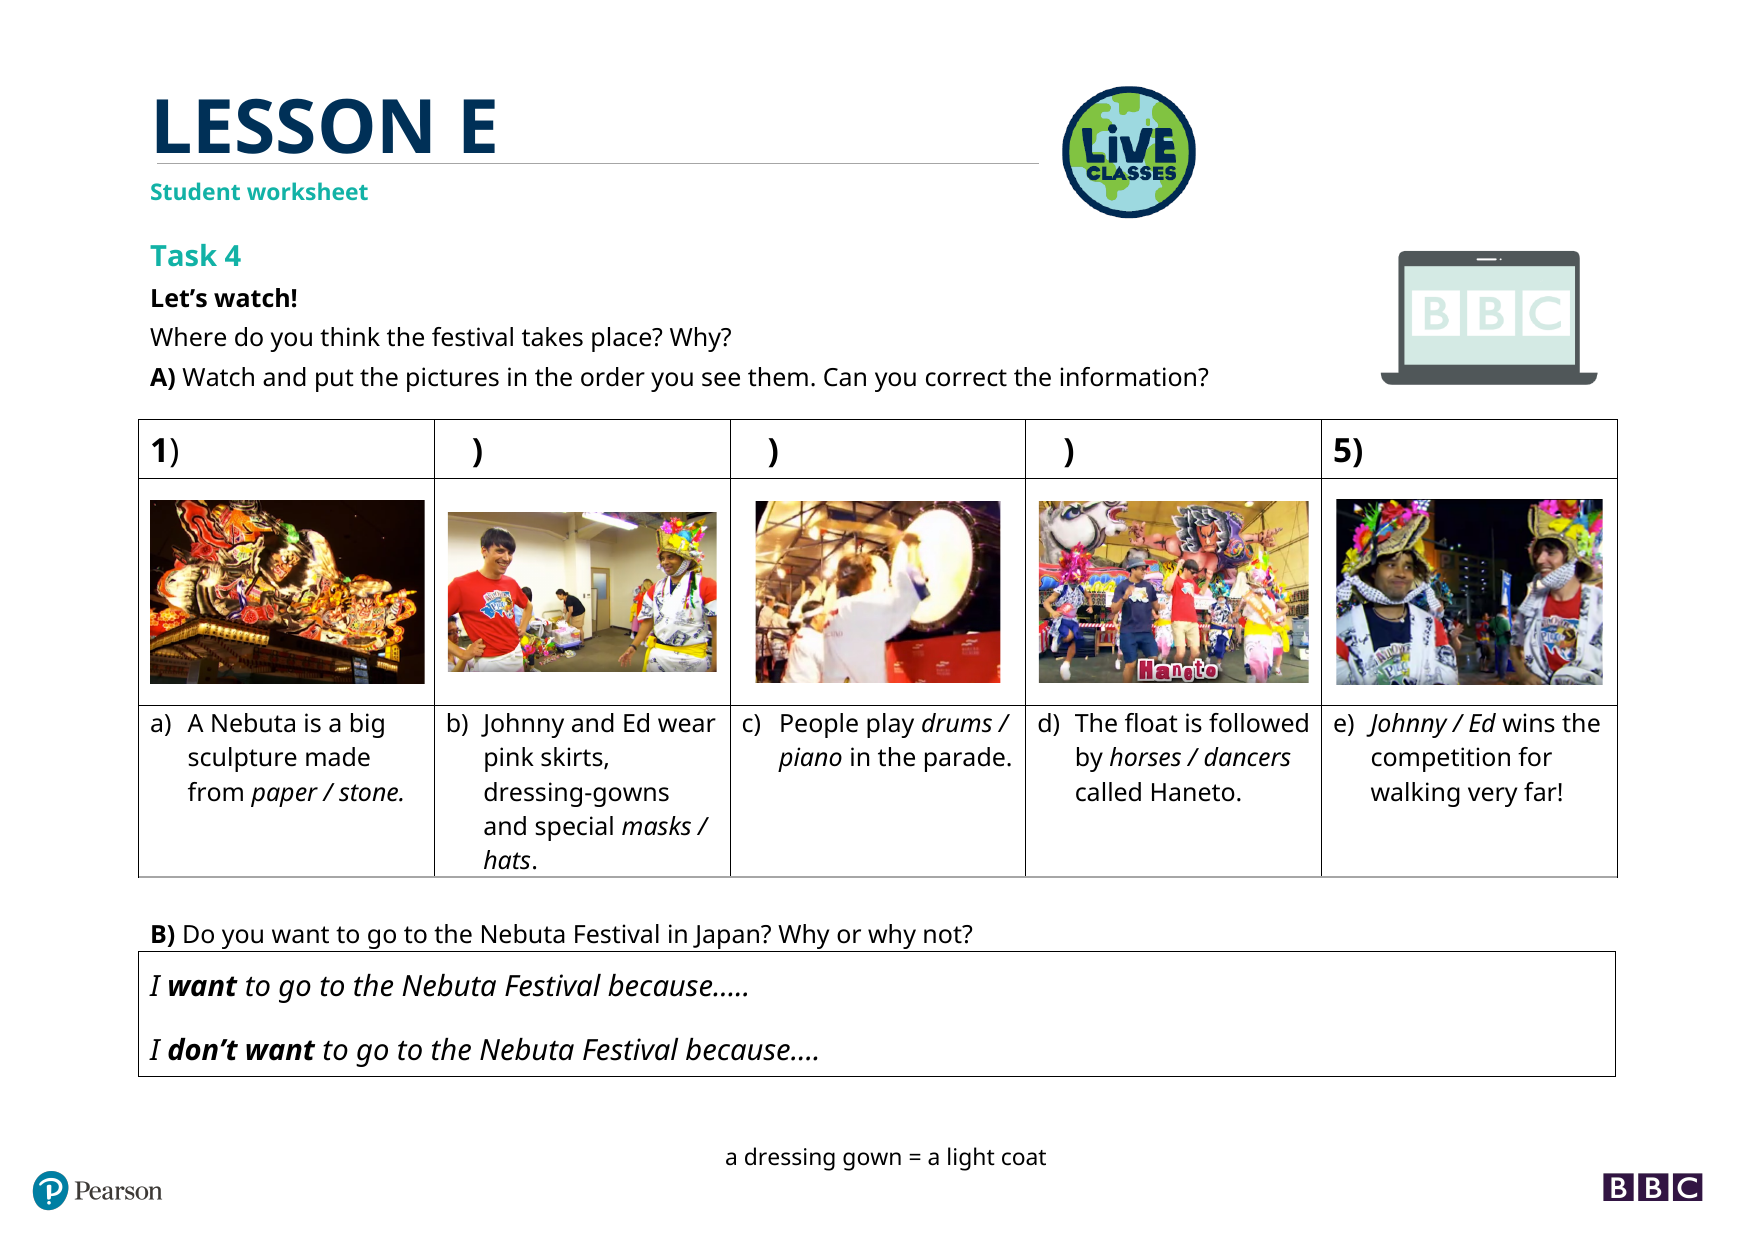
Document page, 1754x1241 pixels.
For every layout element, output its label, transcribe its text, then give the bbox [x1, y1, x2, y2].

table_cell [435, 479, 730, 705]
picture [755, 501, 1001, 683]
text Task 4 [150, 235, 1604, 275]
table_header 5) [1322, 420, 1617, 478]
table_cell People play drums / piano in the parade. [731, 706, 1025, 876]
table_header ) [731, 420, 1025, 478]
picture [1336, 499, 1603, 685]
picture [1376, 275, 1602, 281]
text Where do you think the festival takes place? Why? [150, 320, 1604, 354]
text B) Do you want to go to the Nebuta Festival in Japan? Why or why not? [150, 917, 1604, 951]
picture [447, 512, 717, 672]
picture [28, 1162, 163, 1217]
table_header ) [435, 420, 730, 478]
table_cell [139, 479, 434, 705]
picture [1602, 1172, 1703, 1201]
text Let’s watch! [150, 281, 1604, 315]
table_cell The float is followed by horses / dancers called Haneto. [1026, 706, 1321, 876]
table_cell [1322, 479, 1617, 705]
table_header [139, 952, 1615, 1076]
picture [1038, 501, 1309, 683]
picture [1376, 315, 1602, 320]
table_cell A Nebuta is a big sculpture made from paper / stone. [139, 706, 434, 876]
table_cell [1026, 479, 1321, 705]
picture [150, 500, 425, 684]
table_header ) [1026, 420, 1321, 478]
table_cell Johnny / Ed wins the competition for walking very far! [1322, 706, 1617, 876]
table_cell [731, 479, 1025, 705]
text A) Watch and put the pictures in the order you see them. Can you correct the information? [150, 359, 1604, 393]
table_cell Johnny and Ed wear pink skirts, dressing-gowns and special masks / hats. [435, 706, 730, 876]
picture [1376, 354, 1602, 359]
table_header 1) [139, 420, 434, 478]
